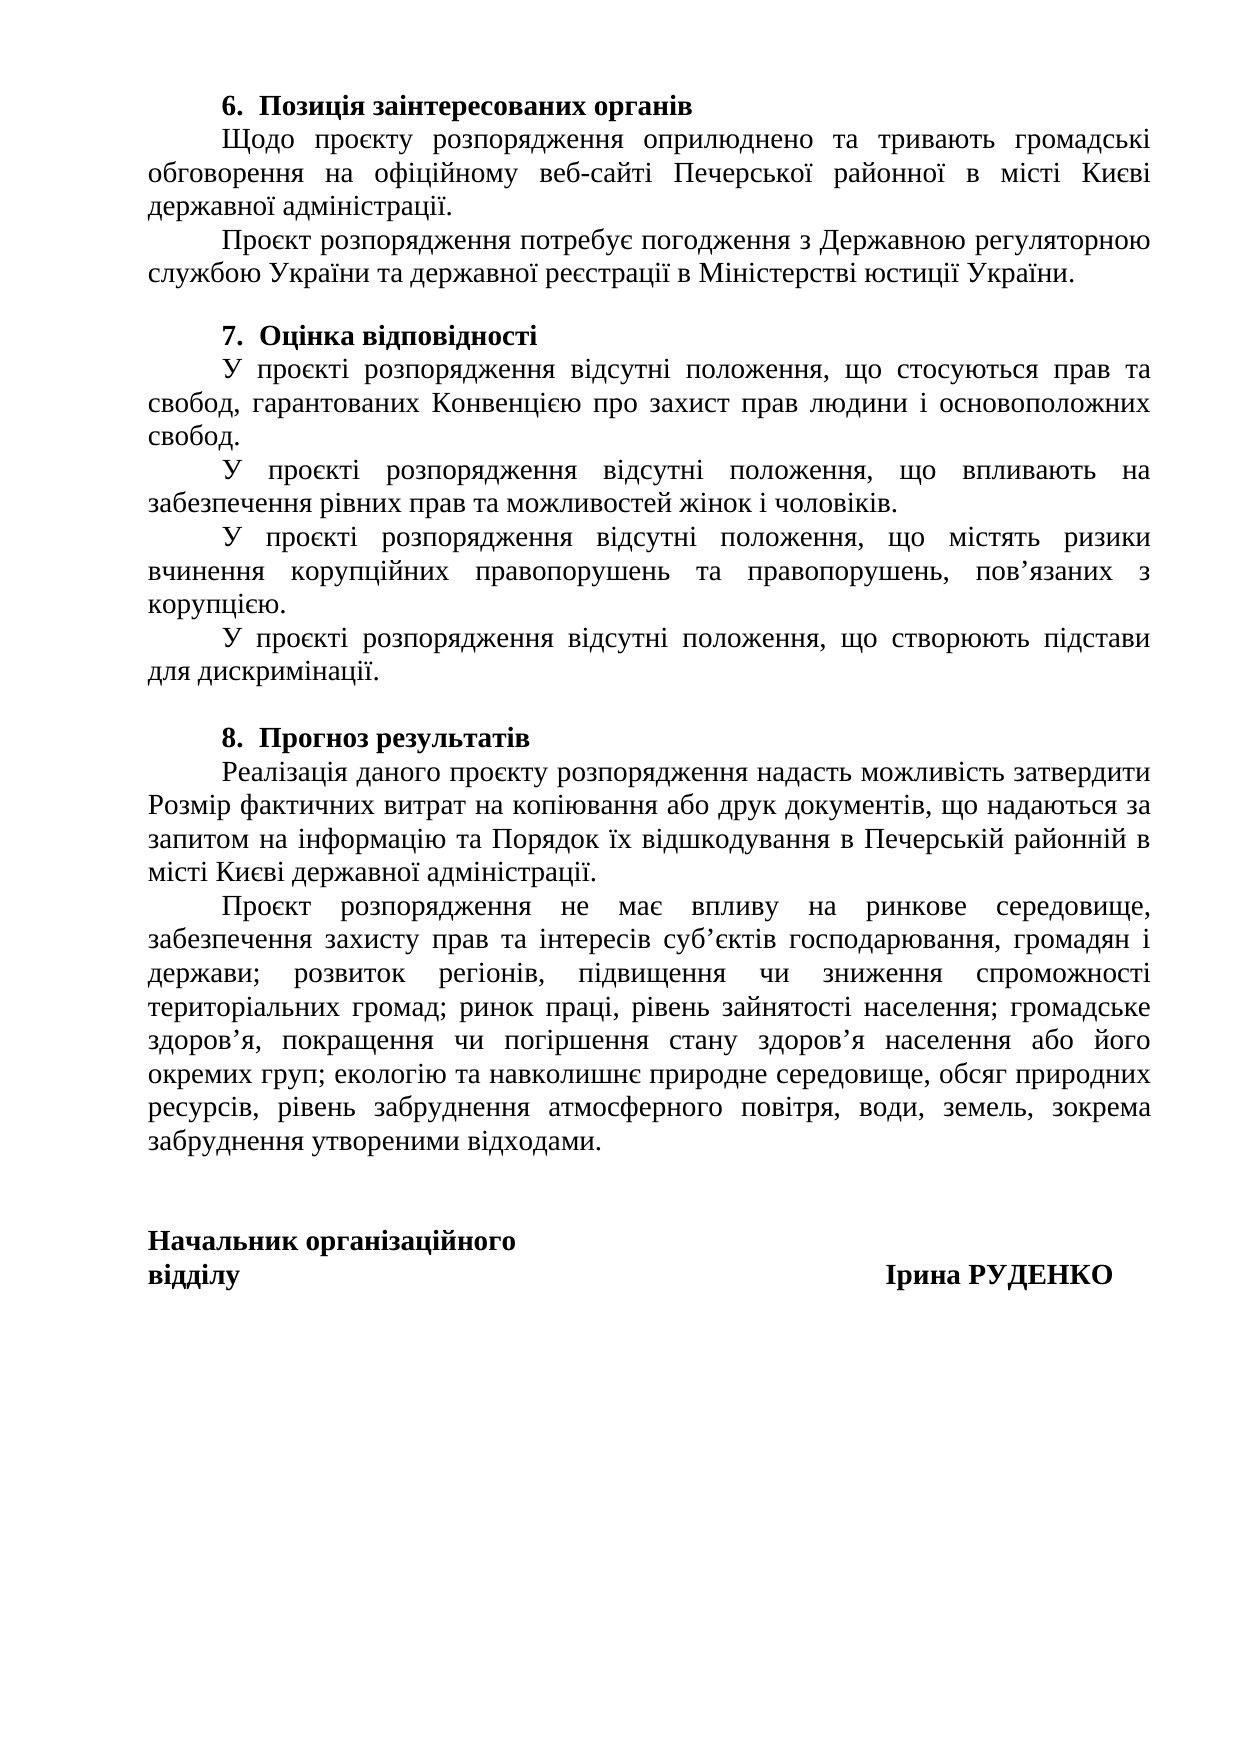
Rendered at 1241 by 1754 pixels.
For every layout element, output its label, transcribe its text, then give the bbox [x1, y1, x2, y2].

list Прогноз результатів [221, 720, 1152, 754]
text У проєкті розпорядження відсутні положення, що створюють підстави для дискримінації. [148, 620, 1152, 687]
text Щодо проєкту розпорядження оприлюднено та тривають громадські обговорення на офіційному веб-сайті Печерської районної в місті Києві державної адміністрації. [148, 121, 1152, 222]
text Проєкт розпорядження не має впливу на ринкове середовище, забезпечення захисту прав та інтересів суб’єктів господарювання, громадян і держави; розвиток регіонів, підвищення чи зниження спроможності територіальних громад; ринок праці, рівень зайнятості населення; громадське здоров’я, покращення чи погіршення стану здоров’я населення або його окремих груп; екологію та навколишнє природне середовище, обсяг природних ресурсів, рівень забруднення атмосферного повітря, води, земель, зокрема забруднення утвореними відходами. [148, 888, 1152, 1156]
list Оцінка відповідності [221, 318, 1152, 351]
text У проєкті розпорядження відсутні положення, що впливають на забезпечення рівних прав та можливостей жінок і чоловіків. [148, 452, 1152, 519]
text У проєкті розпорядження відсутні положення, що стосуються прав та свобод, гарантованих Конвенцією про захист прав людини і основоположних свобод. [148, 351, 1152, 452]
text Проєкт розпорядження потребує погодження з Державною регуляторною службою України та державної реєстрації в Міністерстві юстиції України. [148, 222, 1152, 289]
text Реалізація даного проєкту розпорядження надасть можливість затвердити Розмір фактичних витрат на копіювання або друк документів, що надаються за запитом на інформацію та Порядок їх відшкодування в Печерській районній в місті Києві державної адміністрації. [148, 754, 1152, 888]
text Начальник організаційного [148, 1223, 1152, 1257]
text відділу Ірина РУДЕНКО [148, 1257, 1152, 1291]
text У проєкті розпорядження відсутні положення, що містять ризики вчинення корупційних правопорушень та правопорушень, пов’язаних з корупцією. [148, 519, 1152, 620]
list Позиція заінтересованих органів [221, 88, 1152, 121]
